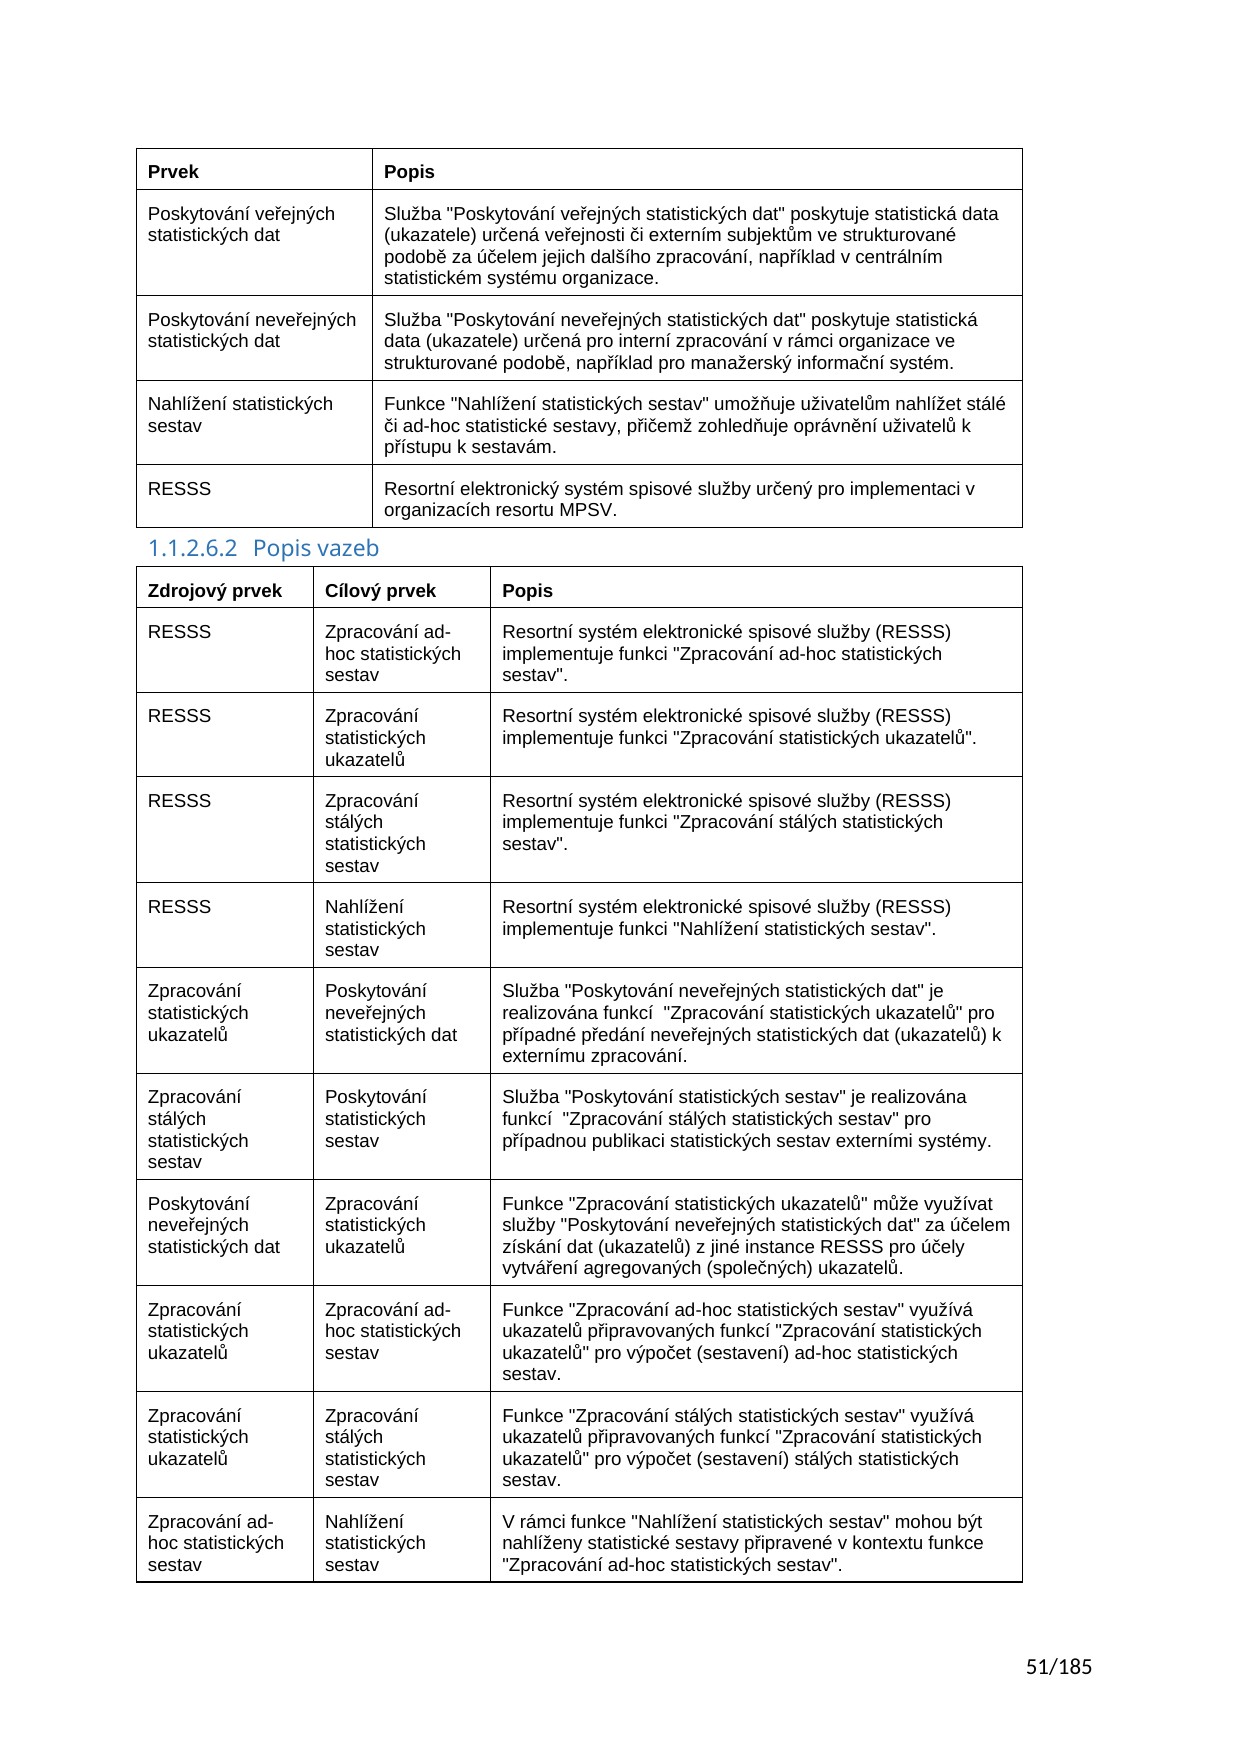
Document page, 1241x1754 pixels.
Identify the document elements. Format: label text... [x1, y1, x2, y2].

table_header Zdrojový prvek [137, 567, 313, 607]
table_cell RESSS [137, 777, 313, 882]
table_cell Zpracování ad-hoc statistických sestav [137, 1498, 313, 1581]
table_cell Zpracování ad-hoc statistických sestav [314, 1286, 490, 1391]
table_cell Funkce "Zpracování stálých statistických sestav" využívá ukazatelů připravovaných funkcí "Zpracování statistických ukazatelů" pro výpočet (sestavení) stálých statistických sestav. [491, 1392, 1022, 1497]
table_cell Poskytování veřejných statistických dat [137, 190, 372, 295]
table_cell Poskytování neveřejných statistických dat [137, 296, 372, 379]
table_cell Služba "Poskytování neveřejných statistických dat" poskytuje statistická data (ukazatele) určená pro interní zpracování v rámci organizace ve strukturované podobě, například pro manažerský informační systém. [373, 296, 1022, 379]
table_cell Resortní systém elektronické spisové služby (RESSS) implementuje funkci "Nahlížení statistických sestav". [491, 883, 1022, 967]
table_cell Funkce "Nahlížení statistických sestav" umožňuje uživatelům nahlížet stálé či ad-hoc statistické sestavy, přičemž zohledňuje oprávnění uživatelů k přístupu k sestavám. [373, 381, 1022, 464]
table_cell Funkce "Zpracování ad-hoc statistických sestav" využívá ukazatelů připravovaných funkcí "Zpracování statistických ukazatelů" pro výpočet (sestavení) ad-hoc statistických sestav. [491, 1286, 1022, 1391]
table_cell Funkce "Zpracování statistických ukazatelů" může využívat služby "Poskytování neveřejných statistických dat" za účelem získání dat (ukazatelů) z jiné instance RESSS pro účely vytváření agregovaných (společných) ukazatelů. [491, 1180, 1022, 1285]
table_cell Resortní elektronický systém spisové služby určený pro implementaci v organizacích resortu MPSV. [373, 465, 1022, 527]
table_cell Nahlížení statistických sestav [314, 1498, 490, 1581]
table_header Popis [373, 149, 1022, 189]
table_cell Zpracování statistických ukazatelů [137, 1286, 313, 1391]
table_cell Poskytování statistických sestav [314, 1074, 490, 1179]
table_header Popis [491, 567, 1022, 607]
table_header Prvek [137, 149, 372, 189]
table_cell Zpracování stálých statistických sestav [137, 1074, 313, 1179]
table_cell Zpracování statistických ukazatelů [314, 693, 490, 776]
table_cell Služba "Poskytování veřejných statistických dat" poskytuje statistická data (ukazatele) určená veřejnosti či externím subjektům ve strukturované podobě za účelem jejich dalšího zpracování, například v centrálním statistickém systému organizace. [373, 190, 1022, 295]
table_cell RESSS [137, 693, 313, 776]
table_cell Resortní systém elektronické spisové služby (RESSS) implementuje funkci "Zpracování statistických ukazatelů". [491, 693, 1022, 776]
table_cell Služba "Poskytování statistických sestav" je realizována funkcí "Zpracování stálých statistických sestav" pro případnou publikaci statistických sestav externími systémy. [491, 1074, 1022, 1179]
table_cell Zpracování ad-hoc statistických sestav [314, 608, 490, 692]
table_cell RESSS [137, 465, 372, 527]
table_cell Resortní systém elektronické spisové služby (RESSS) implementuje funkci "Zpracování ad-hoc statistických sestav". [491, 608, 1022, 692]
table_cell Zpracování stálých statistických sestav [314, 1392, 490, 1497]
table_cell Služba "Poskytování neveřejných statistických dat" je realizována funkcí "Zpracování statistických ukazatelů" pro případné předání neveřejných statistických dat (ukazatelů) k externímu zpracování. [491, 968, 1022, 1073]
table_cell Zpracování statistických ukazatelů [137, 968, 313, 1073]
table_cell Nahlížení statistických sestav [314, 883, 490, 967]
table_cell RESSS [137, 883, 313, 967]
table_cell Poskytování neveřejných statistických dat [314, 968, 490, 1073]
table_cell Zpracování stálých statistických sestav [314, 777, 490, 882]
table_cell Zpracování statistických ukazatelů [314, 1180, 490, 1285]
table_cell Resortní systém elektronické spisové služby (RESSS) implementuje funkci "Zpracování stálých statistických sestav". [491, 777, 1022, 882]
table_cell Nahlížení statistických sestav [137, 381, 372, 464]
table_cell Zpracování statistických ukazatelů [137, 1392, 313, 1497]
table_cell RESSS [137, 608, 313, 692]
table_header Cílový prvek [314, 567, 490, 607]
table_cell Poskytování neveřejných statistických dat [137, 1180, 313, 1285]
subtitle Popis vazeb [148, 532, 1093, 563]
table_cell V rámci funkce "Nahlížení statistických sestav" mohou být nahlíženy statistické sestavy připravené v kontextu funkce "Zpracování ad-hoc statistických sestav". [491, 1498, 1022, 1581]
